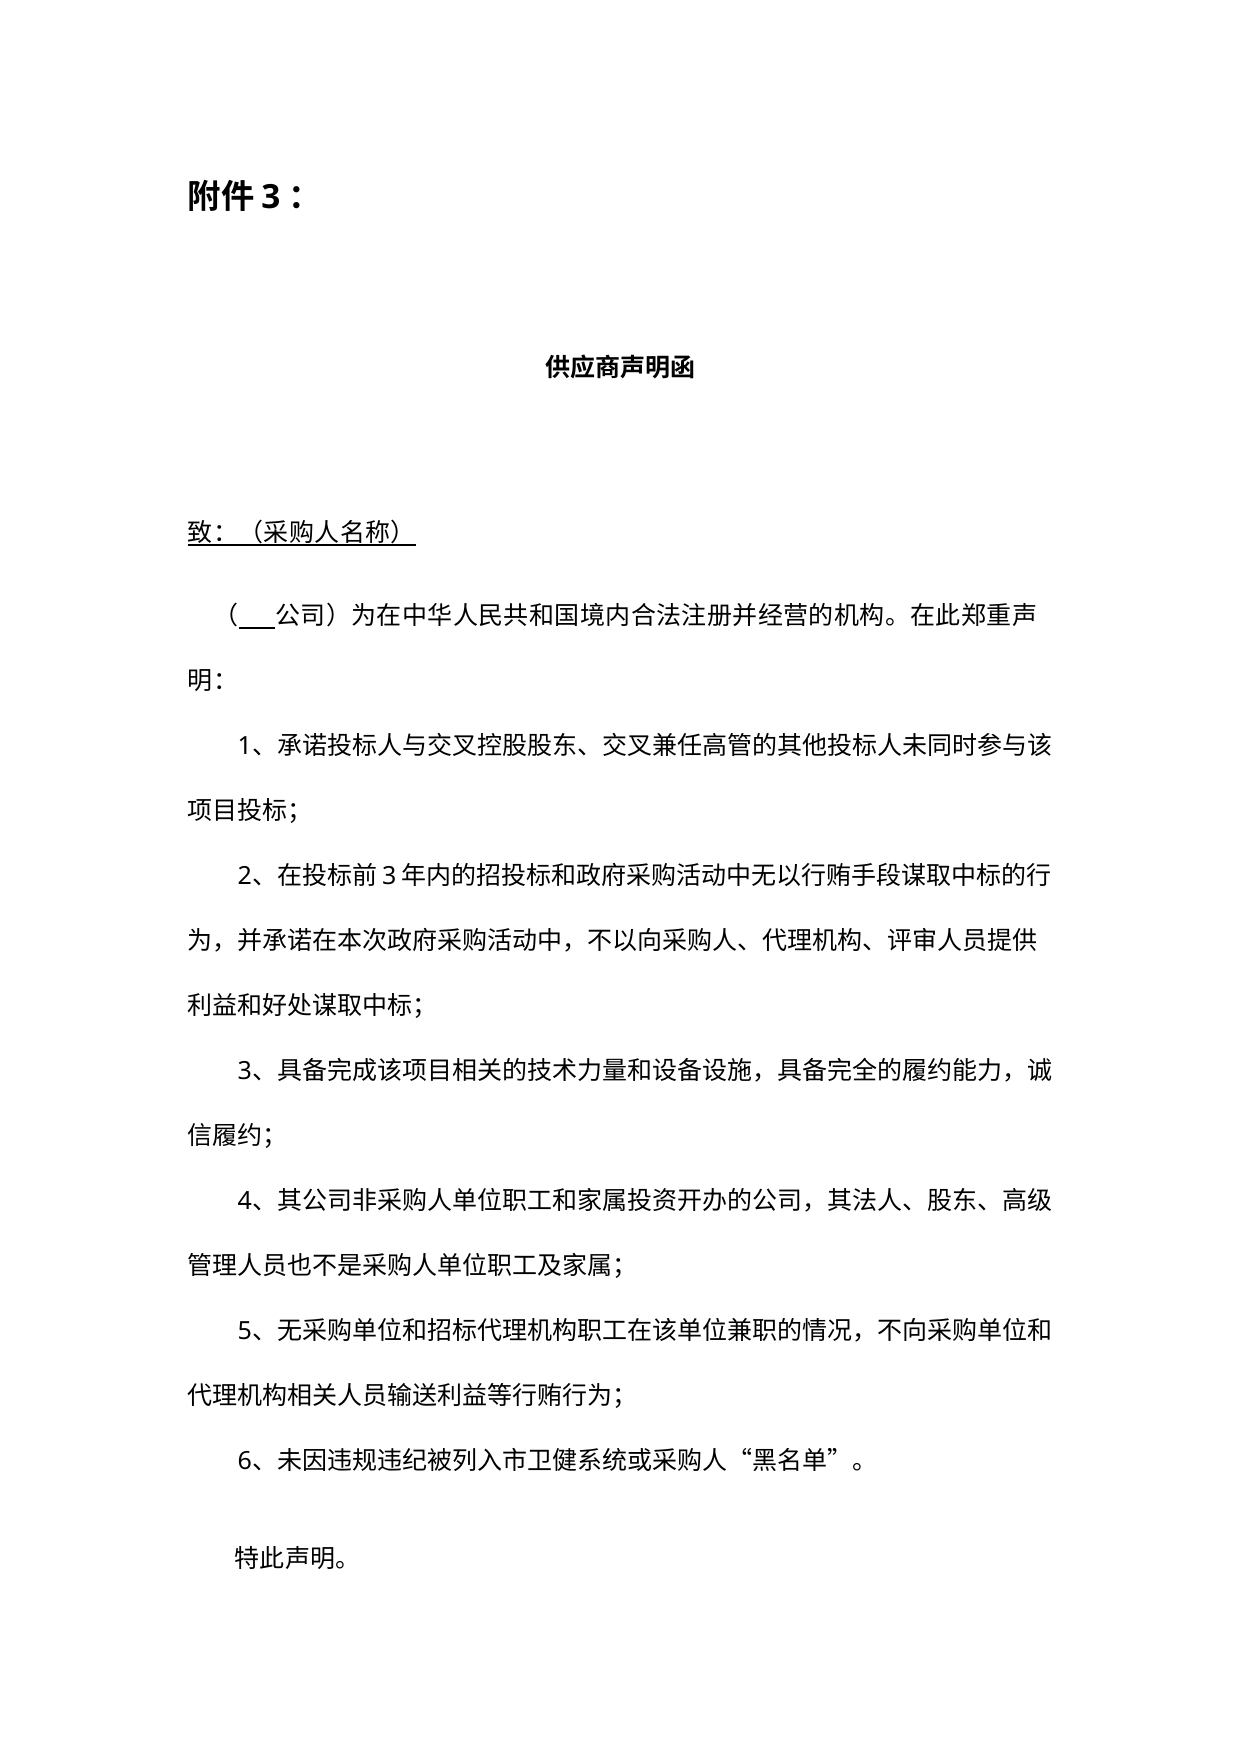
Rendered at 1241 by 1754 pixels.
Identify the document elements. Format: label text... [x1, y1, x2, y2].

text 供应商声明函 [188, 333, 1053, 398]
text 特此声明。 [187, 1524, 1053, 1589]
text （ 公司）为在中华人民共和国境内合法注册并经营的机构。在此郑重声明： [187, 581, 1053, 711]
text 4、其公司非采购人单位职工和家属投资开办的公司，其法人、股东、高级管理人员也不是采购人单位职工及家属； [187, 1166, 1053, 1296]
text 6、未因违规违纪被列入市卫健系统或采购人“黑名单”。 [187, 1426, 1053, 1491]
text 附件3 ： [188, 162, 1053, 227]
text 1、承诺投标人与交叉控股股东、交叉兼任高管的其他投标人未同时参与该项目投标； [187, 711, 1053, 841]
text 5、无采购单位和招标代理机构职工在该单位兼职的情况，不向采购单位和代理机构相关人员输送利益等行贿行为； [187, 1296, 1053, 1426]
text 2、在投标前3年内的招投标和政府采购活动中无以行贿手段谋取中标的行为，并承诺在本次政府采购活动中，不以向采购人、代理机构、评审人员提供利益和好处谋取中标； [187, 841, 1053, 1036]
text 3、具备完成该项目相关的技术力量和设备设施，具备完全的履约能力，诚信履约； [187, 1036, 1053, 1166]
text 致：（采购人名称） [187, 498, 1053, 563]
